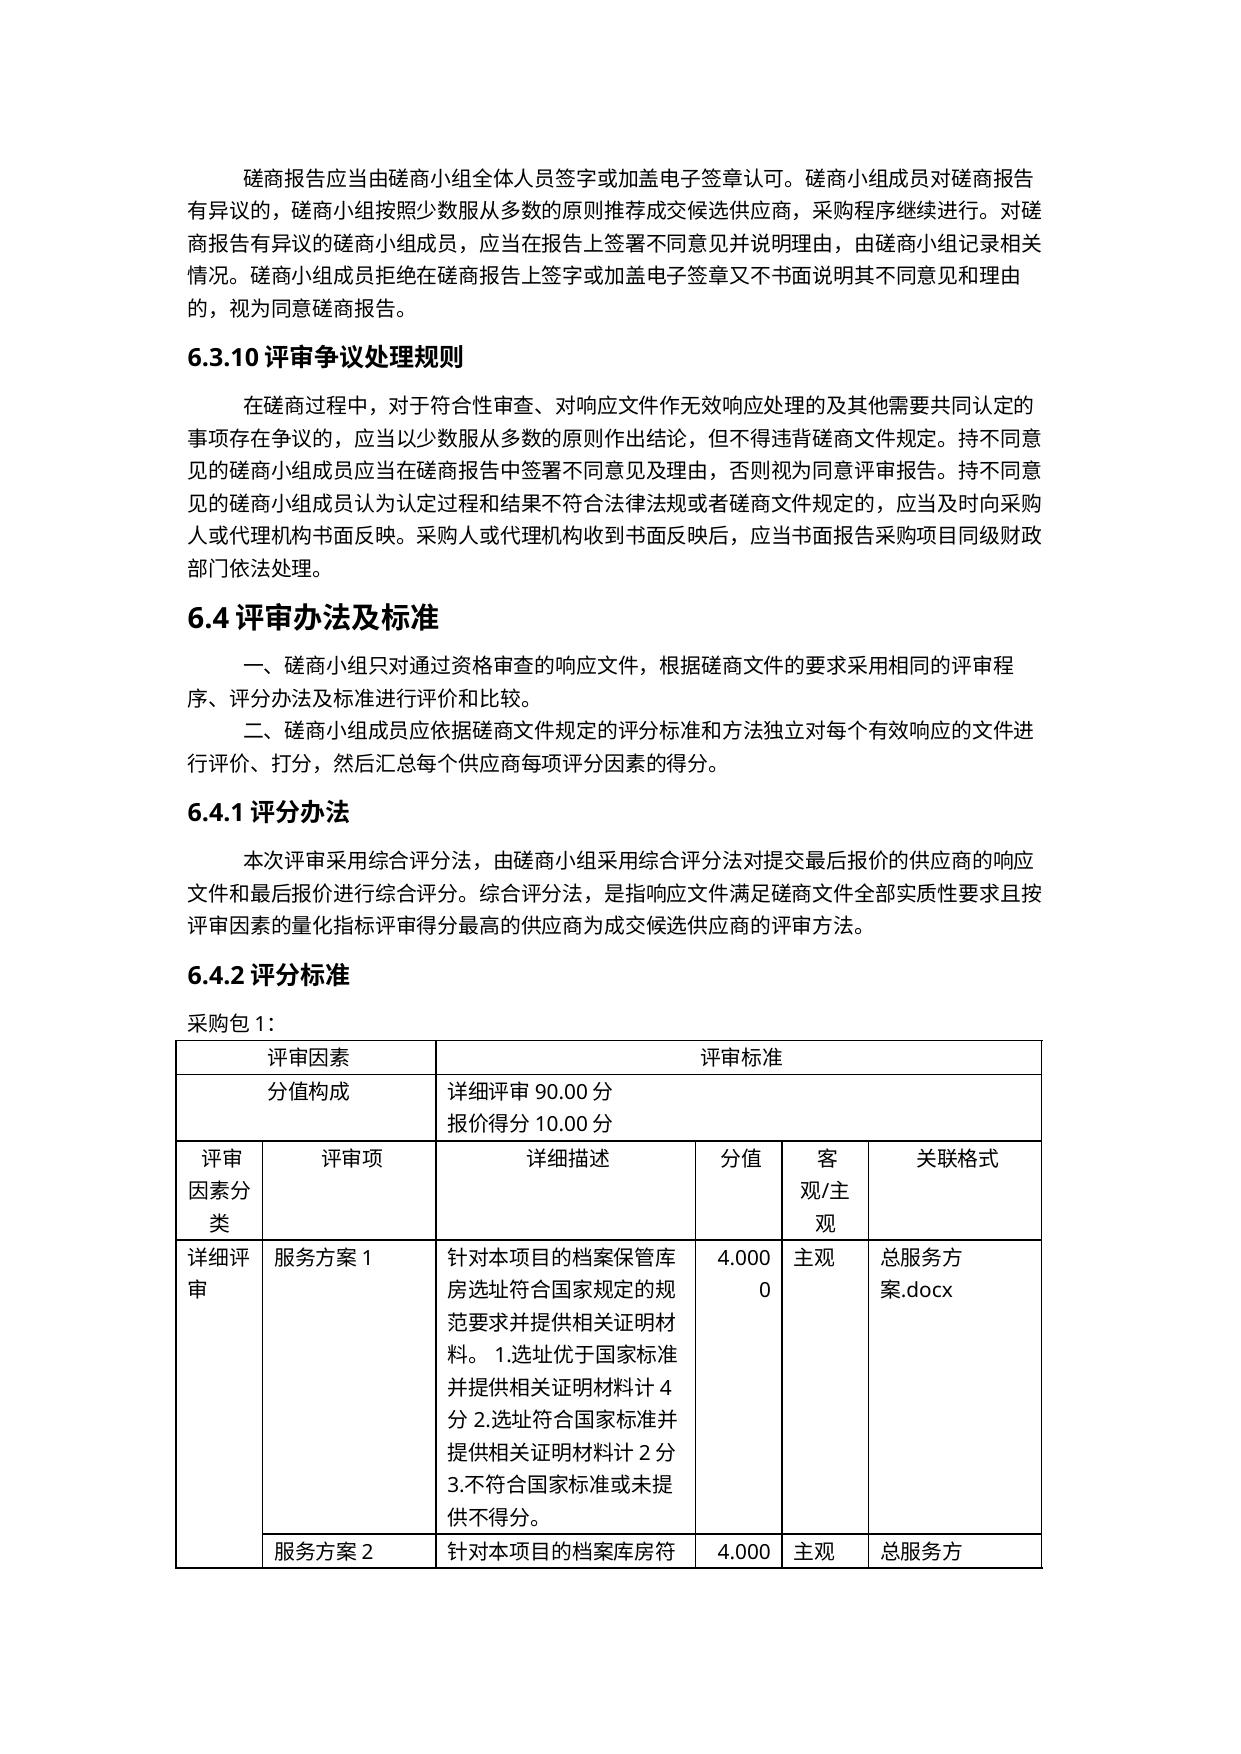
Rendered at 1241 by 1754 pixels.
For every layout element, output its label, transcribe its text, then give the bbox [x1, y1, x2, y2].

table_cell 主观 [783, 1241, 868, 1533]
table_cell 详细描述 [437, 1142, 695, 1239]
table_cell 客观/主观 [783, 1142, 868, 1239]
table_header 评审标准 [437, 1041, 1041, 1073]
table_cell 总服务方案.docx [869, 1535, 1041, 1567]
table_cell 关联格式 [869, 1142, 1041, 1239]
table_cell 4.0000 [696, 1535, 781, 1567]
table_cell 评审项 [263, 1142, 435, 1239]
text 6.3.10评审争议处理规则 [187, 324, 1053, 389]
table_cell 总服务方案.docx [869, 1241, 1041, 1533]
table_cell 4.0000 [696, 1241, 781, 1533]
table_cell 服务方案2 [263, 1535, 435, 1567]
table_header 评审因素 [177, 1041, 435, 1073]
text 本次评审采用综合评分法，由磋商小组采用综合评分法对提交最后报价的供应商的响应文件和最后报价进行综合评分。综合评分法，是指响应文件满足磋商文件全部实质性要求且按评审因素的量化指标评审得分最高的供应商为成交候选供应商的评审方法。 [187, 844, 1053, 942]
table_cell 详细评审90.00分 报价得分10.00分 [437, 1075, 1041, 1140]
text 在磋商过程中，对于符合性审查、对响应文件作无效响应处理的及其他需要共同认定的事项存在争议的，应当以少数服从多数的原则作出结论，但不得违背磋商文件规定。持不同意见的磋商小组成员应当在磋商报告中签署不同意见及理由，否则视为同意评审报告。持不同意见的磋商小组成员认为认定过程和结果不符合法律法规或者磋商文件规定的，应当及时向采购人或代理机构书面反映。采购人或代理机构收到书面反映后，应当书面报告采购项目同级财政部门依法处理。 [187, 389, 1053, 584]
text 二、磋商小组成员应依据磋商文件规定的评分标准和方法独立对每个有效响应的文件进行评价、打分，然后汇总每个供应商每项评分因素的得分。 [187, 714, 1053, 779]
text 6.4.2评分标准 [187, 942, 1053, 1007]
table_cell 主观 [783, 1535, 868, 1567]
table_cell 分值构成 [177, 1075, 435, 1140]
text 采购包1： [187, 1007, 1053, 1039]
text 一、磋商小组只对通过资格审查的响应文件，根据磋商文件的要求采用相同的评审程序、评分办法及标准进行评价和比较。 [187, 649, 1053, 714]
table_cell 针对本项目的档案保管库房选址符合国家规定的规范要求并提供相关证明材料。 1.选址优于国家标准并提供相关证明材料计4分 2.选址符合国家标准并提供相关证明材料计2分 3.不符合国家标准或未提供不得分。 [437, 1241, 695, 1533]
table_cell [437, 1535, 695, 1567]
table_cell 评审因素分类 [177, 1142, 262, 1239]
table_cell 详细评审 [177, 1241, 262, 1567]
text 6.4评审办法及标准 [187, 584, 1053, 649]
table_cell 分值 [696, 1142, 781, 1239]
text 6.4.1评分办法 [187, 779, 1053, 844]
table_cell 服务方案1 [263, 1241, 435, 1533]
text 磋商报告应当由磋商小组全体人员签字或加盖电子签章认可。磋商小组成员对磋商报告有异议的，磋商小组按照少数服从多数的原则推荐成交候选供应商，采购程序继续进行。对磋商报告有异议的磋商小组成员，应当在报告上签署不同意见并说明理由，由磋商小组记录相关情况。磋商小组成员拒绝在磋商报告上签字或加盖电子签章又不书面说明其不同意见和理由的，视为同意磋商报告。 [187, 162, 1053, 324]
